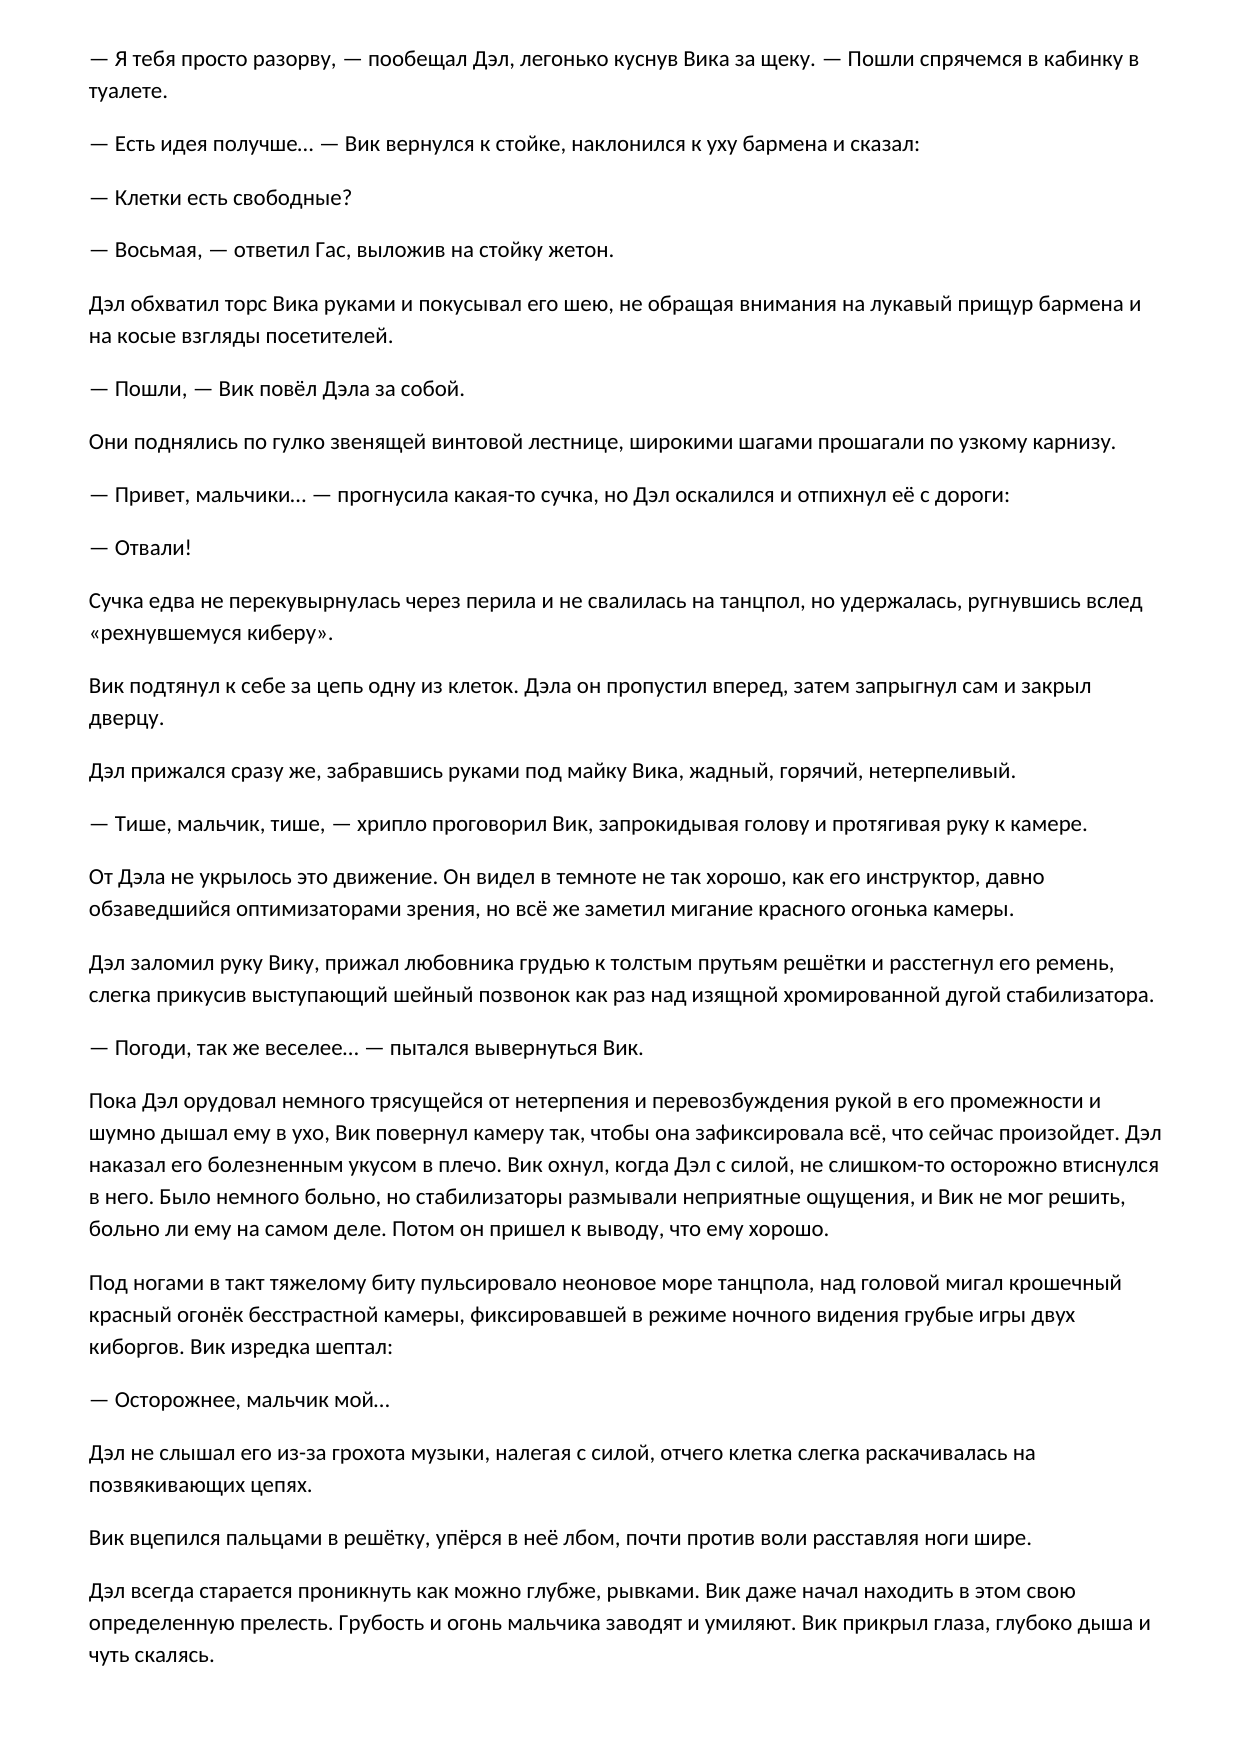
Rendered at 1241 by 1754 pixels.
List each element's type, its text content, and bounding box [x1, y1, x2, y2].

text Дэл всегда старается проникнуть как можно глубже, рывками. Вик даже начал находить в этом свою определенную прелесть. Грубость и огонь мальчика заводят и умиляют. Вик прикрыл глаза, глубоко дыша и чуть скалясь. [89, 1576, 1167, 1669]
text — Пошли, — Вик повёл Дэла за собой. [89, 374, 1167, 402]
text Дэл обхватил торс Вика руками и покусывал его шею, не обращая внимания на лукавый прищур бармена и на косые взгляды посетителей. [89, 289, 1167, 349]
text — Осторожнее, мальчик мой… [89, 1385, 1167, 1413]
text — Восьмая, — ответил Гас, выложив на стойку жетон. [89, 236, 1167, 264]
text — Отвали! [89, 533, 1167, 561]
text Дэл прижался сразу же, забравшись руками под майку Вика, жадный, горячий, нетерпеливый. [89, 756, 1167, 784]
text Дэл заломил руку Вику, прижал любовника грудью к толстым прутьям решётки и расстегнул его ремень, слегка прикусив выступающий шейный позвонок как раз над изящной хромированной дугой стабилизатора. [89, 948, 1167, 1008]
text — Погоди, так же веселее… — пытался вывернуться Вик. [89, 1033, 1167, 1061]
text — Привет, мальчики… — прогнусила какая-то сучка, но Дэл оскалился и отпихнул её с дороги: [89, 480, 1167, 508]
text Вик вцепился пальцами в решётку, упёрся в неё лбом, почти против воли расставляя ноги шире. [89, 1523, 1167, 1551]
text — Я тебя просто разорву, — пообещал Дэл, легонько куснув Вика за щеку. — Пошли спрячемся в кабинку в туалете. [89, 44, 1167, 104]
text От Дэла не укрылось это движение. Он видел в темноте не так хорошо, как его инструктор, давно обзаведшийся оптимизаторами зрения, но всё же заметил мигание красного огонька камеры. [89, 862, 1167, 923]
text Вик подтянул к себе за цепь одну из клеток. Дэла он пропустил вперед, затем запрыгнул сам и закрыл дверцу. [89, 671, 1167, 731]
text Под ногами в такт тяжелому биту пульсировало неоновое море танцпола, над головой мигал крошечный красный огонёк бесстрастной камеры, фиксировавшей в режиме ночного видения грубые игры двух киборгов. Вик изредка шептал: [89, 1268, 1167, 1360]
text Дэл не слышал его из-за грохота музыки, налегая с силой, отчего клетка слегка раскачивалась на позвякивающих цепях. [89, 1438, 1167, 1498]
text Пока Дэл орудовал немного трясущейся от нетерпения и перевозбуждения рукой в его промежности и шумно дышал ему в ухо, Вик повернул камеру так, чтобы она зафиксировала всё, что сейчас произойдет. Дэл наказал его болезненным укусом в плечо. Вик охнул, когда Дэл с силой, не слишком-то осторожно втиснулся в него. Было немного больно, но стабилизаторы размывали неприятные ощущения, и Вик не мог решить, больно ли ему на самом деле. Потом он пришел к выводу, что ему хорошо. [89, 1086, 1167, 1243]
text — Клетки есть свободные? [89, 183, 1167, 211]
text — Есть идея получше… — Вик вернулся к стойке, наклонился к уху бармена и сказал: [89, 129, 1167, 158]
text Они поднялись по гулко звенящей винтовой лестнице, широкими шагами прошагали по узкому карнизу. [89, 427, 1167, 455]
text Сучка едва не перекувырнулась через перила и не свалилась на танцпол, но удержалась, ругнувшись вслед «рехнувшемуся киберу». [89, 586, 1167, 646]
text — Тише, мальчик, тише, — хрипло проговорил Вик, запрокидывая голову и протягивая руку к камере. [89, 809, 1167, 837]
